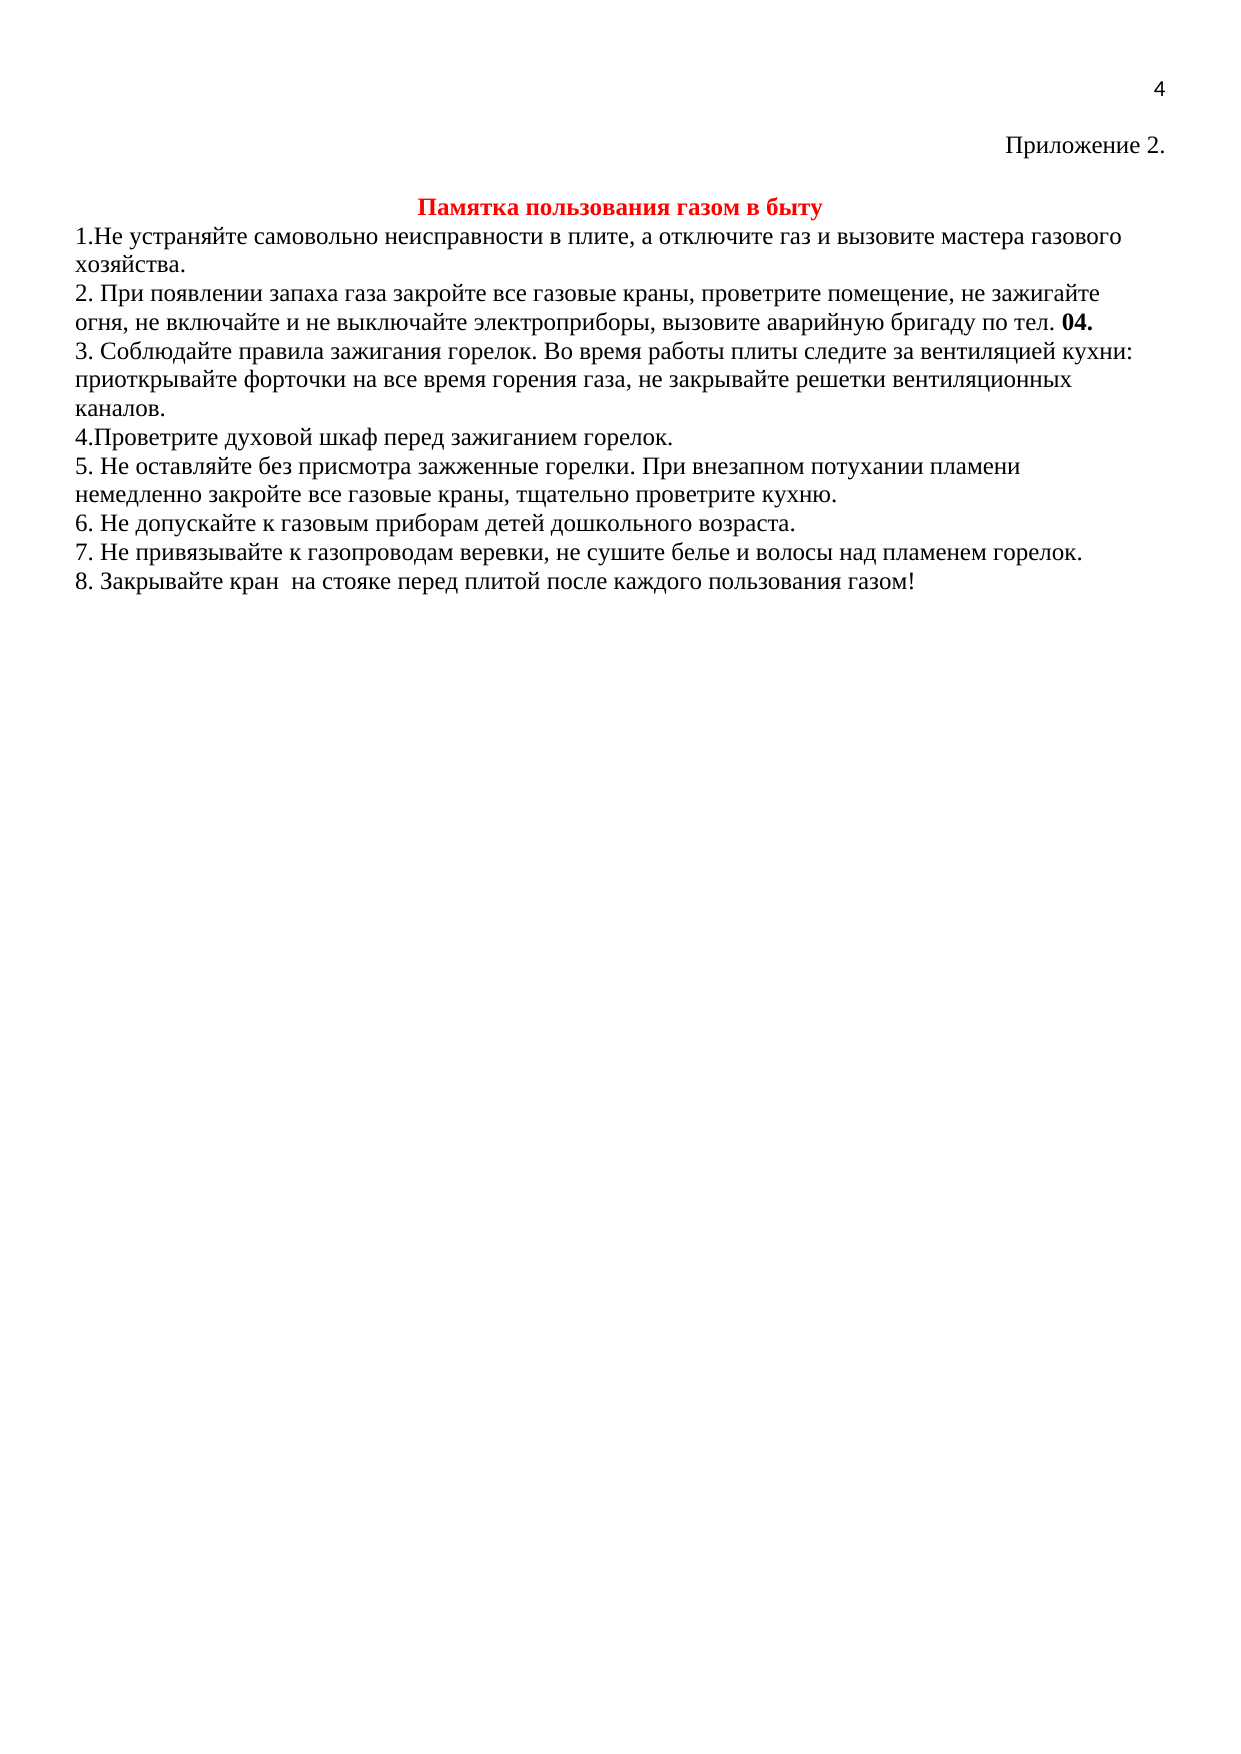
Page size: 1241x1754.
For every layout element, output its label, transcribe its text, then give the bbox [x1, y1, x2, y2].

text 4.Проветрите духовой шкаф перед зажиганием горелок. [75, 422, 1149, 451]
text Приложение 2. [75, 130, 1165, 158]
text Памятка пользования газом в быту [75, 192, 1165, 221]
text 1.Не устраняйте самовольно неисправности в плите, а отключите газ и вызовите мастера газового хозяйства. 2. При появлении запаха газа закройте все газовые краны, проветрите помещение, не зажигайте огня, не включайте и не выключайте электроприборы, вызовите аварийную бригаду по тел. 04. 3. Соблюдайте правила зажигания горелок. Во время работы плиты следите за вентиляцией кухни: приоткрывайте форточки на все время горения газа, не закрывайте решетки вентиляционных каналов. [75, 221, 1149, 422]
text 5. Не оставляйте без присмотра зажженные горелки. При внезапном потухании пламени немедленно закройте все газовые краны, тщательно проветрите кухню. 6. Не допускайте к газовым приборам детей дошкольного возраста. [75, 451, 1149, 537]
text 7. Не привязывайте к газопроводам веревки, не сушите белье и волосы над пламенем горелок. 8. Закрывайте кран на стояке перед плитой после каждого пользования газом! [75, 537, 1149, 594]
